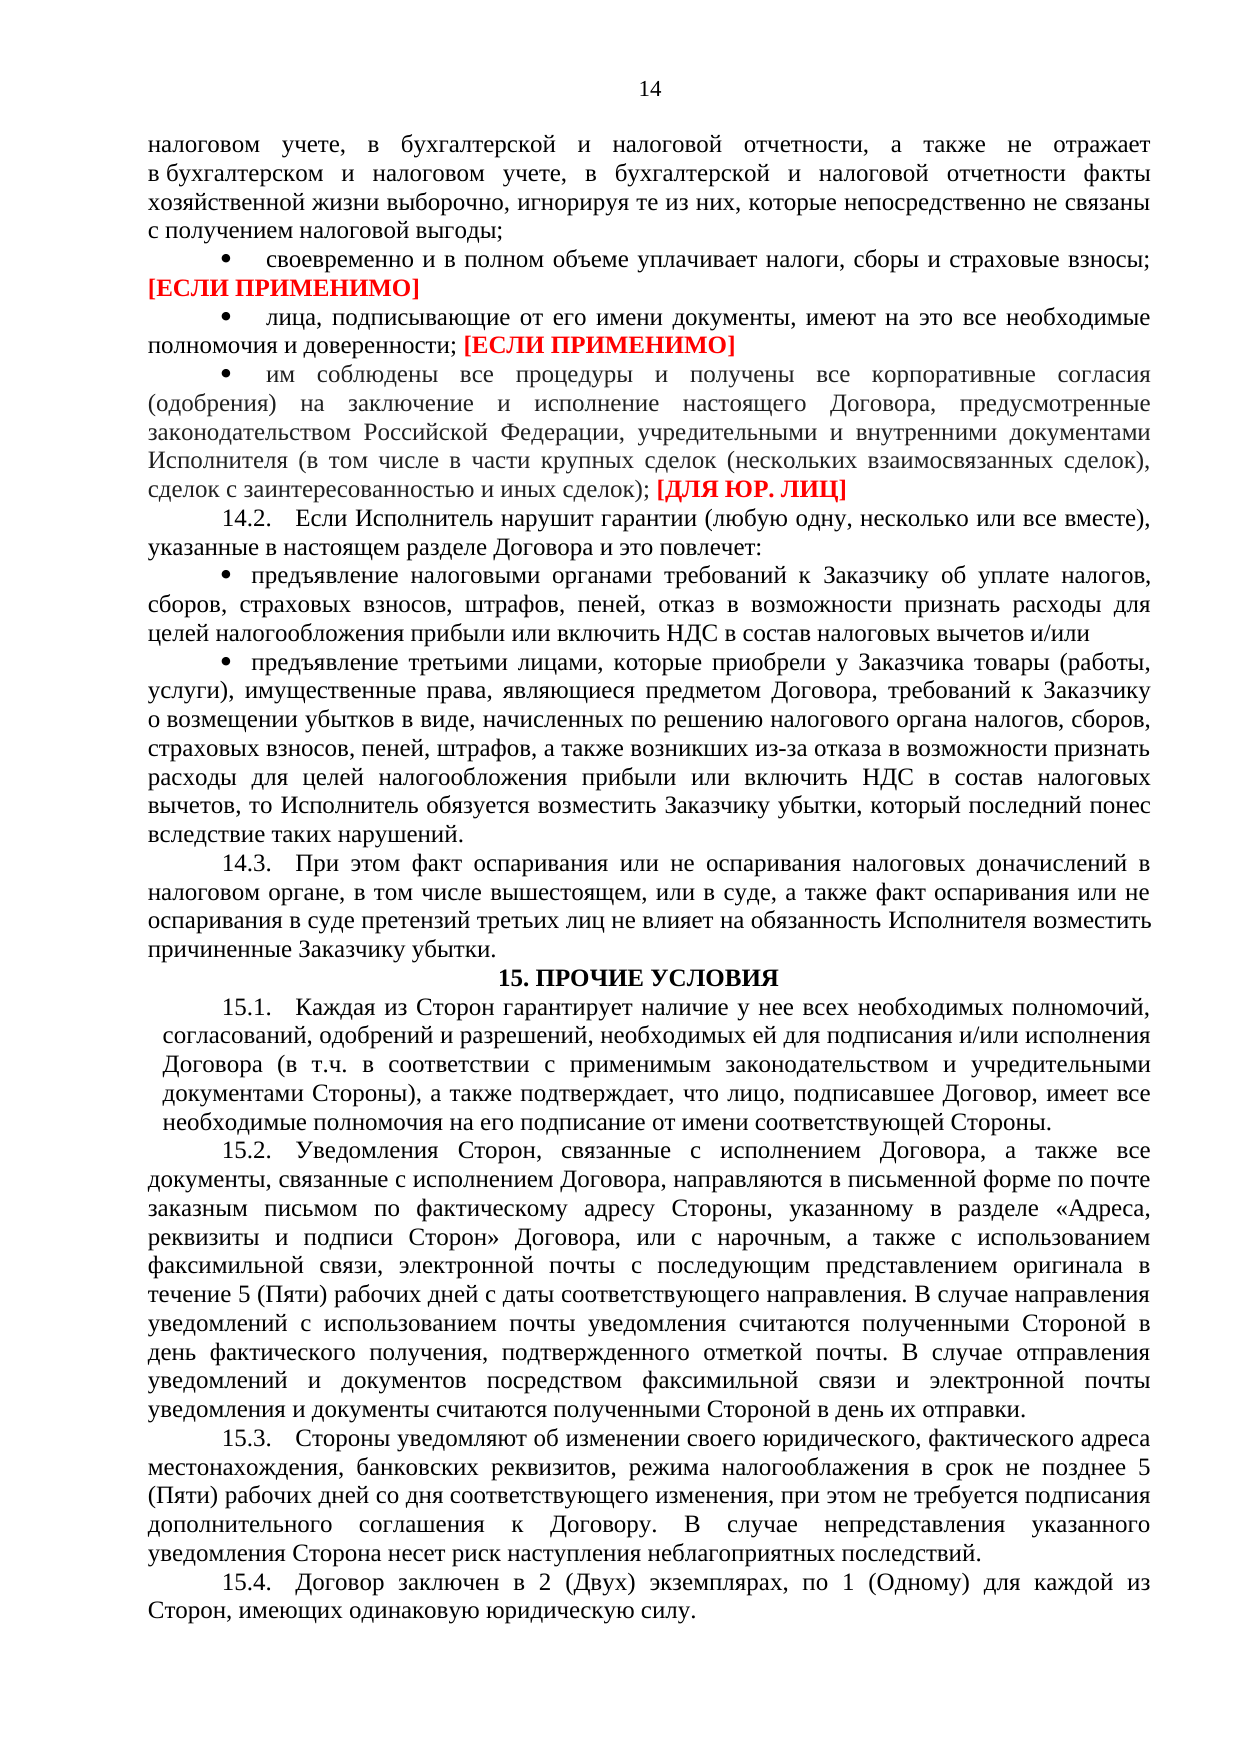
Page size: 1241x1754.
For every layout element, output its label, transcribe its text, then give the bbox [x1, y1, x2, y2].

list им соблюдены все процедуры и получены все корпоративные согласия (одобрения) на заключение и исполнение настоящего Договора, предусмотренные законодательством Российской Федерации, учредительными и внутренними документами Исполнителя (в том числе в части крупных сделок (нескольких взаимосвязанных сделок), сделок с заинтересованностью и иных сделок); [ДЛЯ ЮР. ЛИЦ] [148, 359, 1152, 503]
list Стороны уведомляют об изменении своего юридического, фактического адреса местонахождения, банковских реквизитов, режима налогооблажения в срок не позднее 5 (Пяти) рабочих дней со дня соответствующего изменения, при этом не требуется подписания дополнительного соглашения к Договору. В случае непредставления указанного уведомления Сторона несет риск наступления неблагоприятных последствий. [148, 1423, 1152, 1567]
subtitle Прочие условия [125, 963, 1152, 992]
list Каждая из Сторон гарантирует наличие у нее всех необходимых полномочий, согласований, одобрений и разрешений, необходимых ей для подписания и/или исполнения Договора (в т.ч. в соответствии с применимым законодательством и учредительными документами Стороны), а также подтверждает, что лицо, подписавшее Договор, имеет все необходимые полномочия на его подписание от имени соответствующей Стороны. [162, 992, 1152, 1136]
list предъявление налоговыми органами требований к Заказчику об уплате налогов, сборов, страховых взносов, штрафов, пеней, отказ в возможности признать расходы для целей налогообложения прибыли или включить НДС в состав налоговых вычетов и/или [148, 561, 1152, 647]
list своевременно и в полном объеме уплачивает налоги, сборы и страховые взносы; [ЕСЛИ ПРИМЕНИМО] [148, 244, 1152, 302]
list При этом факт оспаривания или не оспаривания налоговых доначислений в налоговом органе, в том числе вышестоящем, или в суде, а также факт оспаривания или не оспаривания в суде претензий третьих лиц не влияет на обязанность Исполнителя возместить причиненные Заказчику убытки. [148, 848, 1152, 963]
list Договор заключен в 2 (Двух) экземплярах, по 1 (Одному) для каждой из Сторон, имеющих одинаковую юридическую силу. [148, 1567, 1152, 1624]
list лица, подписывающие от его имени документы, имеют на это все необходимые полномочия и доверенности; [ЕСЛИ ПРИМЕНИМО] [148, 302, 1152, 359]
list предъявление третьими лицами, которые приобрели у Заказчика товары (работы, услуги), имущественные права, являющиеся предметом Договора, требований к Заказчику о возмещении убытков в виде, начисленных по решению налогового органа налогов, сборов, страховых взносов, пеней, штрафов, а также возникших из-за отказа в возможности признать расходы для целей налогообложения прибыли или включить НДС в состав налоговых вычетов, то Исполнитель обязуется возместить Заказчику убытки, который последний понес вследствие таких нарушений. [148, 647, 1152, 848]
list Если Исполнитель нарушит гарантии (любую одну, несколько или все вместе), указанные в настоящем разделе Договора и это повлечет: [148, 503, 1152, 561]
list Уведомления Сторон, связанные с исполнением Договора, а также все документы, связанные с исполнением Договора, направляются в письменной форме по почте заказным письмом по фактическому адресу Стороны, указанному в разделе «Адреса, реквизиты и подписи Сторон» Договора, или с нарочным, а также с использованием факсимильной связи, электронной почты с последующим представлением оригинала в течение 5 (Пяти) рабочих дней с даты соответствующего направления. В случае направления уведомлений с использованием почты уведомления считаются полученными Стороной в день фактического получения, подтвержденного отметкой почты. В случае отправления уведомлений и документов посредством факсимильной связи и электронной почты уведомления и документы считаются полученными Стороной в день их отправки. [148, 1136, 1152, 1423]
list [148, 129, 1152, 244]
